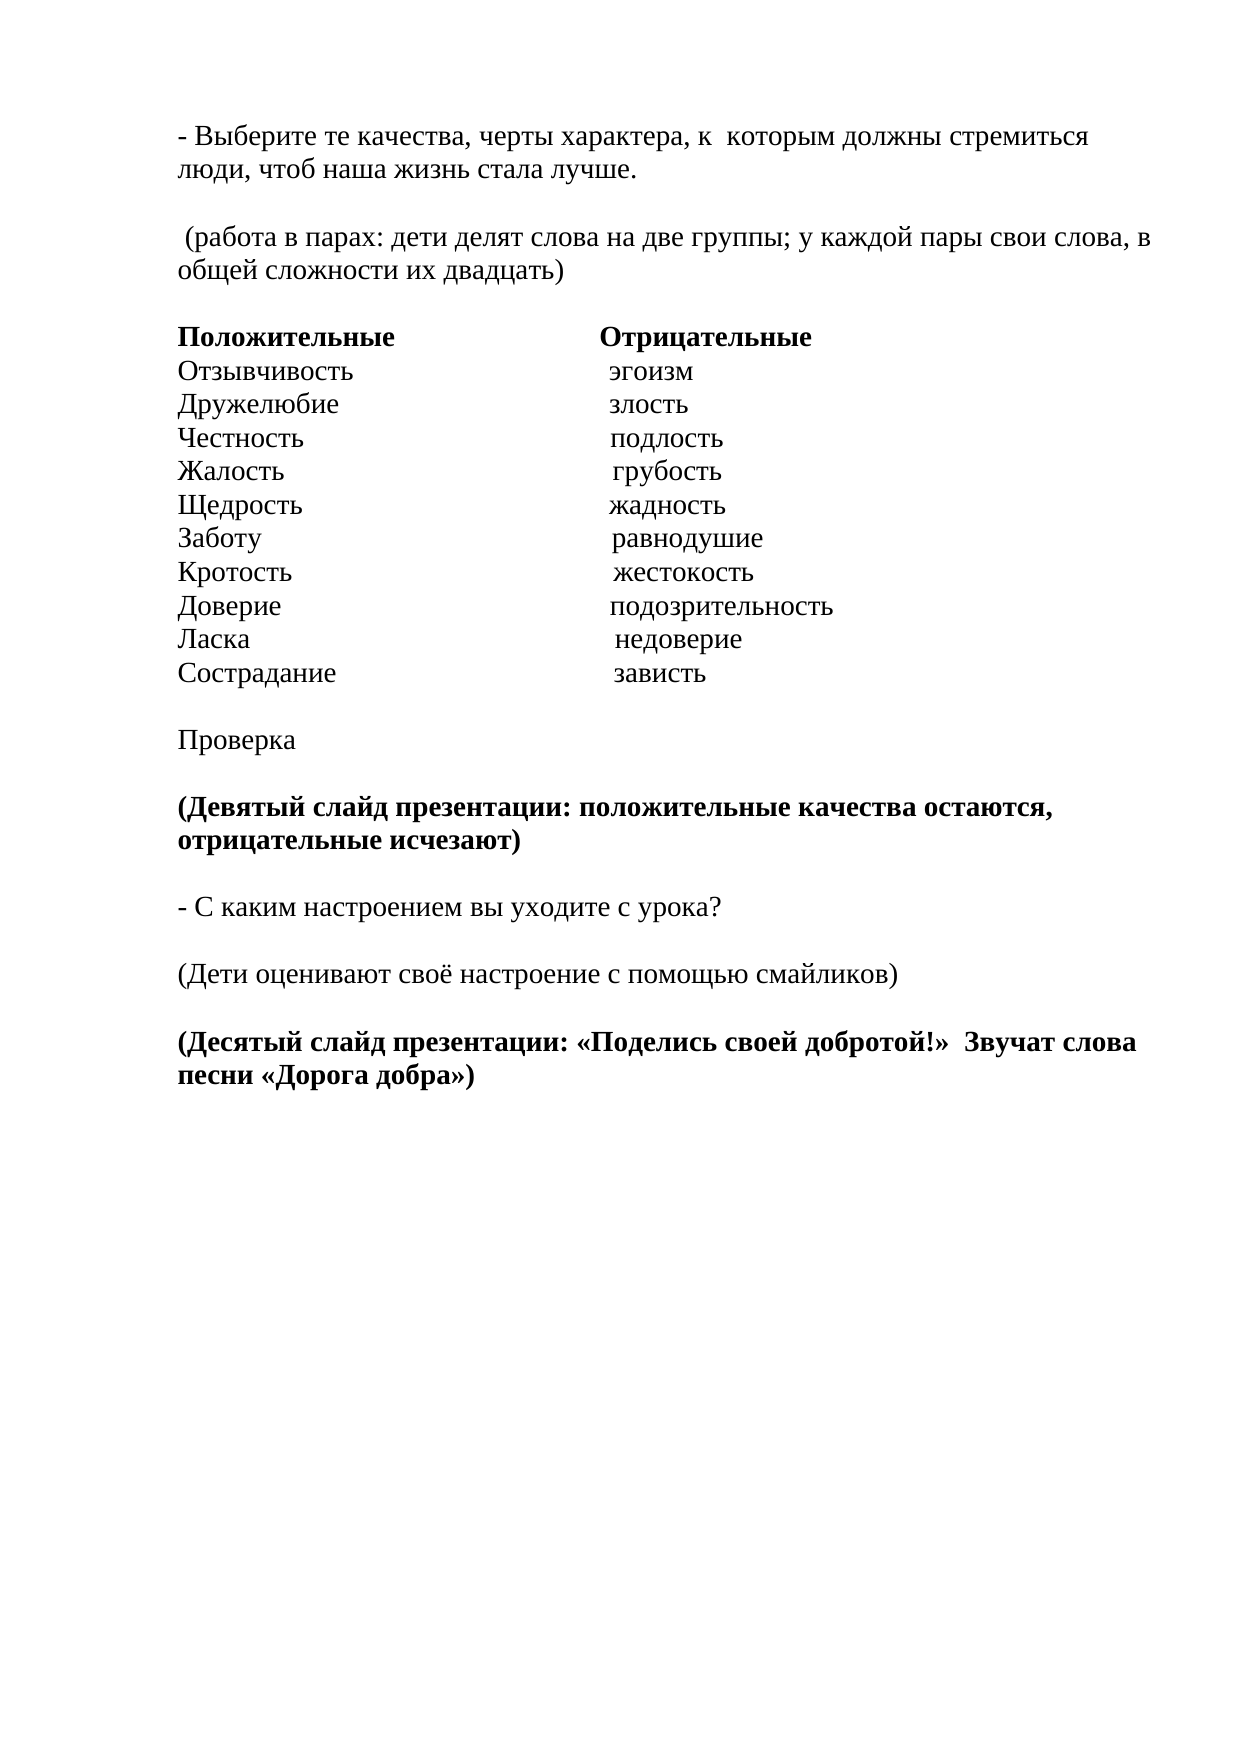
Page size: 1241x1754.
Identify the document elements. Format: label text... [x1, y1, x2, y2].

text Сострадание зависть [177, 655, 1152, 688]
text Доверие подозрительность [177, 588, 1152, 621]
text - С каким настроением вы уходите с урока? [177, 889, 1152, 923]
text Положительные Отрицательные [177, 319, 1152, 353]
text Дружелюбие злость [177, 386, 1152, 420]
text Отзывчивость эгоизм [177, 353, 1152, 386]
text (работа в парах: дети делят слова на две группы; у каждой пары свои слова, в общей сложности их двадцать) [177, 219, 1152, 286]
text (Дети оценивают своё настроение с помощью смайликов) [177, 957, 1152, 990]
text - Выберите те качества, черты характера, к которым должны стремиться люди, чтоб наша жизнь стала лучше. [177, 118, 1152, 185]
text Щедрость жадность [177, 487, 1152, 521]
text (Девятый слайд презентации: положительные качества остаются, отрицательные исчезают) [177, 789, 1152, 856]
text Заботу равнодушие [177, 521, 1152, 554]
text Жалость грубость [177, 453, 1152, 487]
text Проверка [177, 722, 1152, 755]
text Ласка недоверие [177, 621, 1152, 655]
text Кротость жестокость [177, 554, 1152, 588]
text Честность подлость [177, 420, 1152, 453]
text (Десятый слайд презентации: «Поделись своей добротой!» Звучат слова песни «Дорога добра») [177, 1024, 1152, 1091]
